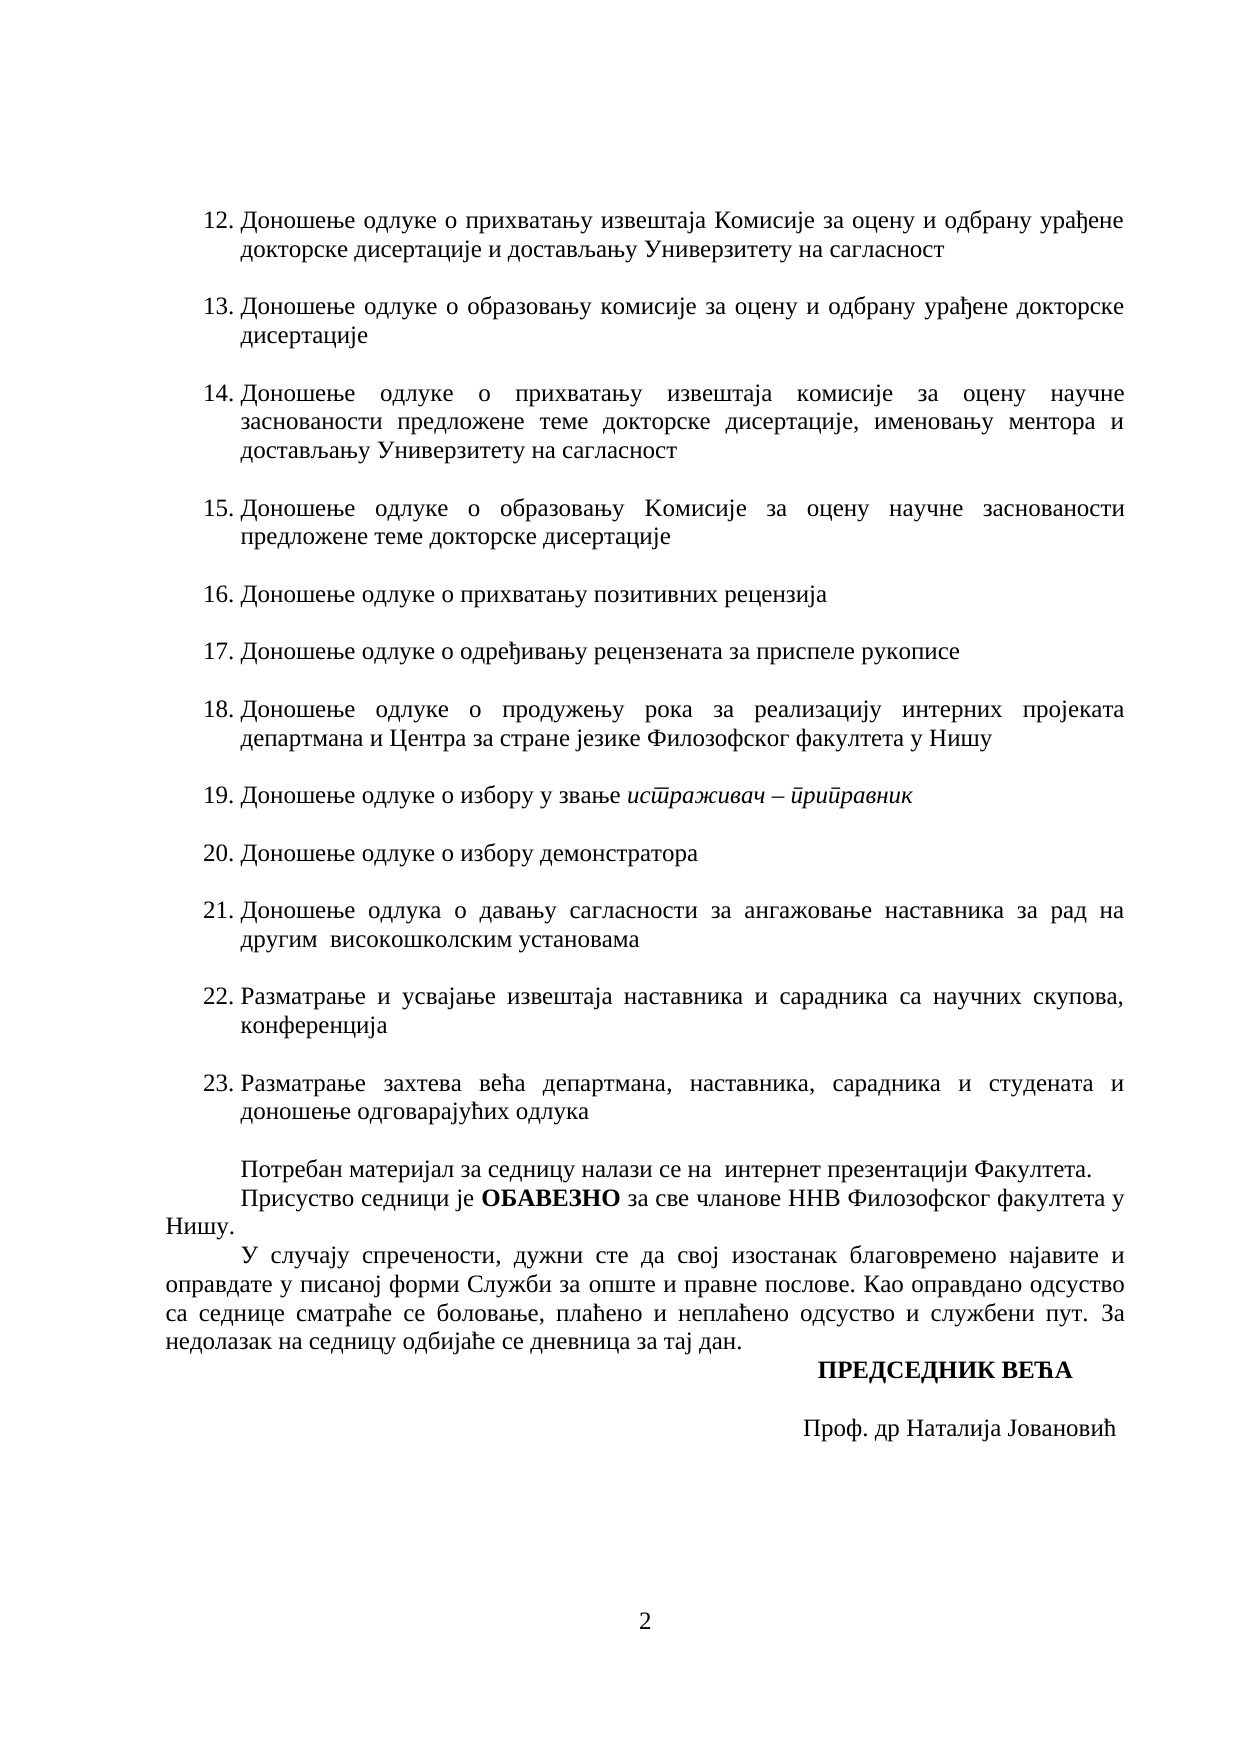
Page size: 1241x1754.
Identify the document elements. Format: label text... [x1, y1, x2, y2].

text У случају спречености, дужни сте да свој изостанак благовремено најавите и оправдате у писаној форми Служби за oпште и правне послове. Као оправдано одсуство са седнице сматраће се боловање, плаћено и неплаћено одсуство и службени пут. За недолазак на седницу одбијаће се дневница за тај дан. [165, 1240, 1125, 1355]
text ПРЕДСЕДНИК ВЕЋА [690, 1355, 1125, 1384]
list Доношење одлуке о образовању комисије за оцену и одбрану урађене докторске дисертације [203, 291, 1125, 349]
list Разматрање захтева већа департмана, наставника, сарадника и студената и доношење одговарајућих одлука [203, 1068, 1125, 1125]
list Доношење одлукe о избору у звање истраживач – приправник [203, 780, 1125, 809]
text Проф. др Наталија Јовановић [765, 1413, 1125, 1441]
list Доношење одлуке о образовању Kомисије за оцену научне заснованости предложене теме докторске дисертацијe [203, 493, 1125, 550]
list Доношење одлуке о продужењу рока за реализацију интерних пројеката департмана и Центра за стране језике Филозофског факултета у Нишу [203, 694, 1125, 751]
list Доношење одлуке о одређивању рецензената за приспеле рукописе [203, 636, 1125, 665]
list Разматрање и усвајање извештаја наставника и сарадника са научних скупова, конференција [203, 981, 1125, 1039]
list Доношење одлука о давању сагласности за ангажовање наставника за рад на другим високошколским установама [203, 895, 1125, 953]
list Доношење одлукe о избору демонстратора [203, 838, 1125, 866]
list Доношење одлукe о прихватању извештаја комисије за оцену научне заснованости предложене теме докторске дисертације, именовању ментора и достављању Универзитету на сагласност [203, 378, 1125, 464]
list Доношење одлуке о прихватању извештаја Комисије за оцену и одбрану урађене докторске дисертације и достављању Универзитету на сагласност [203, 205, 1125, 263]
text Присуство седници је ОБАВЕЗНО за све чланове ННВ Филозофског факултета у Нишу. [165, 1183, 1125, 1240]
text Потребан материјал за седницу налази се на интернет презентацији Факултета. [165, 1154, 1125, 1183]
list Доношење одлукe о прихватању позитивних рецензија [203, 579, 1125, 608]
